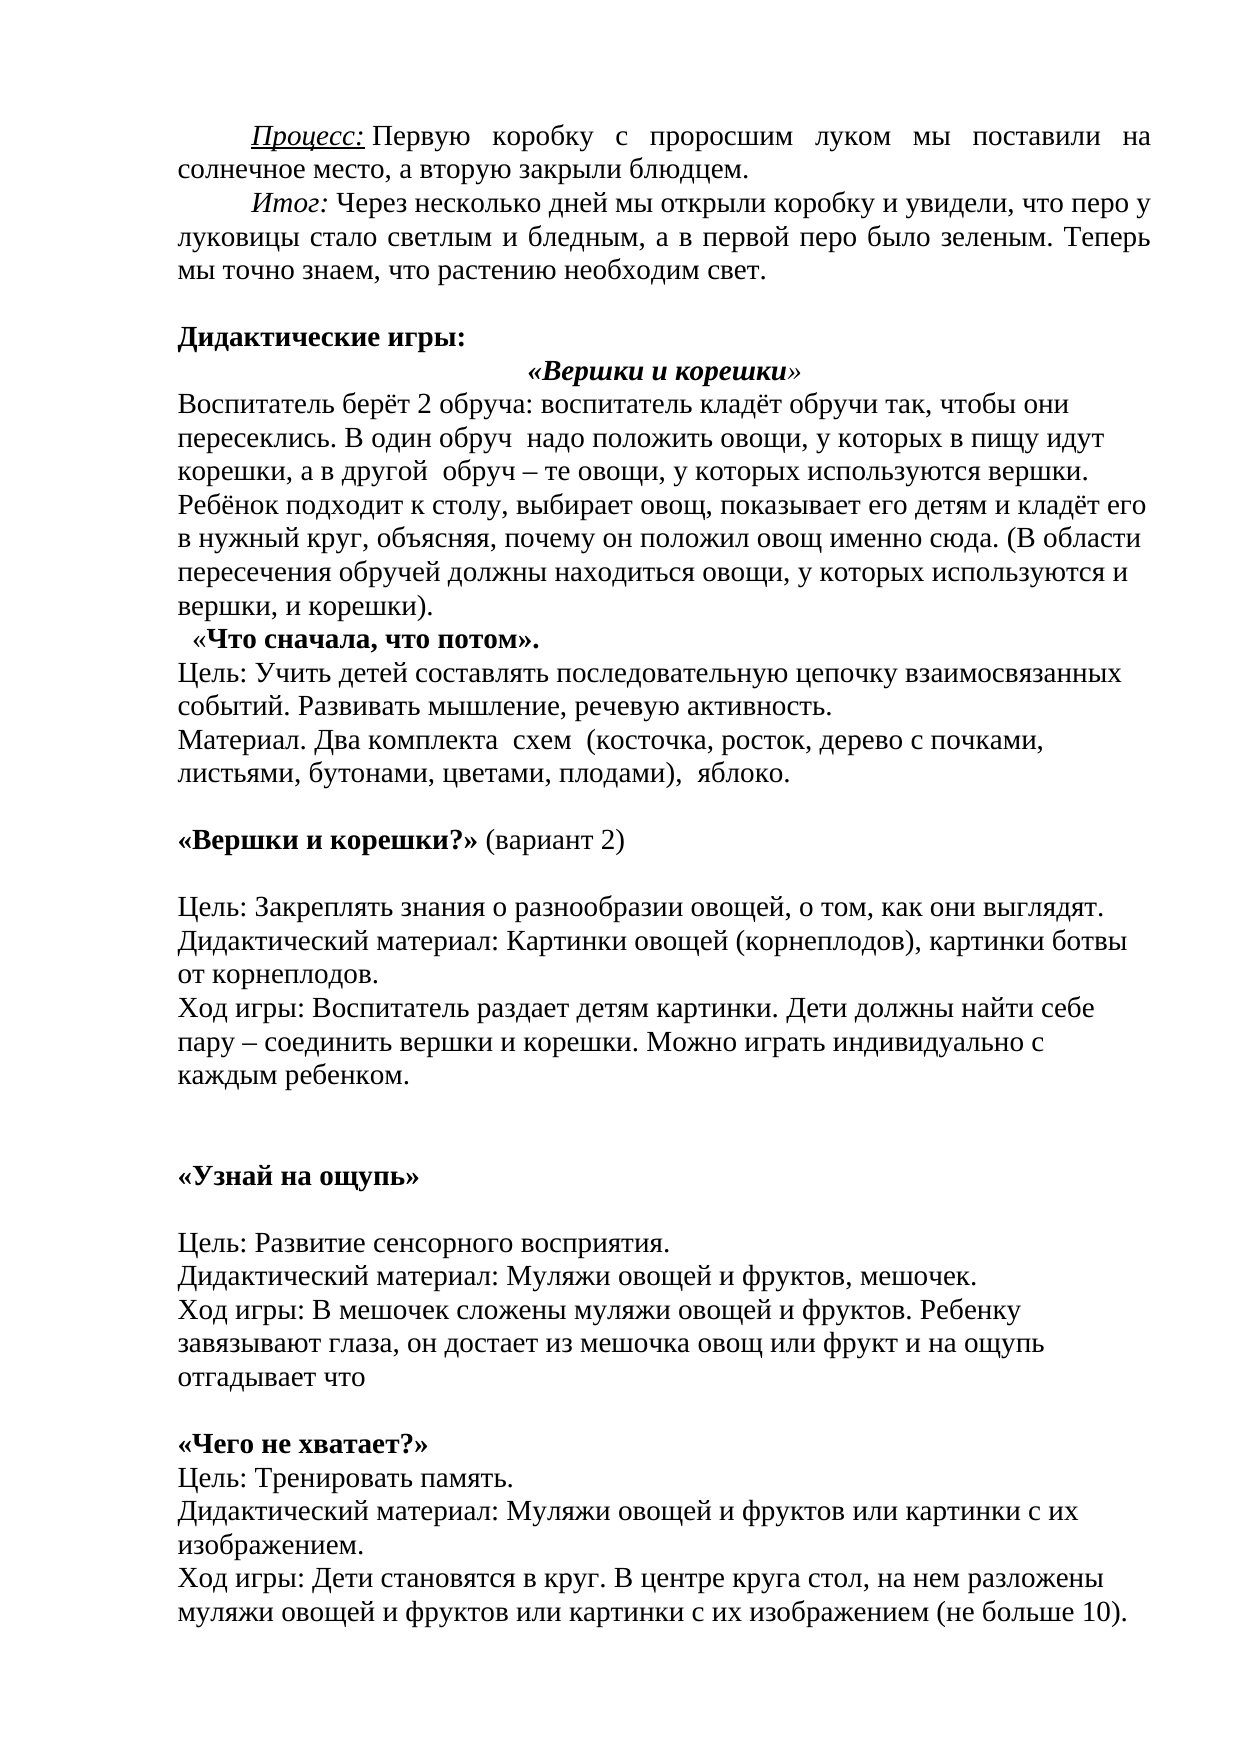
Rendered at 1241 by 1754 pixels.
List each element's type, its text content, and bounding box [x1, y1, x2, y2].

text Дидактический материал: Картинки овощей (корнеплодов), картинки ботвы от корнеплодов. [177, 923, 1152, 990]
text Дидактические игры: [177, 319, 1152, 353]
text «Вершки и корешки» [177, 353, 1152, 386]
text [177, 1560, 1152, 1627]
text Ход игры: В мешочек сложены муляжи овощей и фруктов. Ребенку завязывают глаза, он достает из мешочка овощ или фрукт и на ощупь отгадывает что [177, 1292, 1152, 1393]
text Цель: Тренировать память. [177, 1460, 1152, 1493]
text Цель: Учить детей составлять последовательную цепочку взаимосвязанных событий. Развивать мышление, речевую активность. [177, 655, 1152, 722]
text Материал. Два комплекта схем (косточка, росток, дерево с почками, листьями, бутонами, цветами, плодами), яблоко. [177, 722, 1152, 789]
text «Вершки и корешки?» (вариант 2) [177, 822, 1152, 856]
text Итог: Через несколько дней мы открыли коробку и увидели, что перо у луковицы стало светлым и бледным, а в первой перо было зеленым. Теперь мы точно знаем, что растению необходим свет. [177, 185, 1152, 286]
text «Узнай на ощупь» [177, 1158, 1152, 1191]
text Процесс: Первую коробку с проросшим луком мы поставили на солнечное место, а вторую закрыли блюдцем. [177, 118, 1152, 185]
text Воспитатель берёт 2 обруча: воспитатель кладёт обручи так, чтобы они пересеклись. В один обруч надо положить овощи, у которых в пищу идут корешки, а в другой обруч – те овощи, у которых используются вершки. Ребёнок подходит к столу, выбирает овощ, показывает его детям и кладёт его в нужный круг, объясняя, почему он положил овощ именно сюда. (В области пересечения обручей должны находиться овощи, у которых используются и вершки, и корешки). [177, 386, 1152, 621]
text Ход игры: Воспитатель раздает детям картинки. Дети должны найти себе пару – соединить вершки и корешки. Можно играть индивидуально с каждым ребенком. [177, 990, 1152, 1091]
text «Что сначала, что потом». [177, 621, 1152, 655]
text «Чего не хватает?» [177, 1426, 1152, 1460]
text Цель: Развитие сенсорного восприятия. [177, 1225, 1152, 1258]
text Дидактический материал: Муляжи овощей и фруктов или картинки с их изображением. [177, 1493, 1152, 1560]
text Дидактический материал: Муляжи овощей и фруктов, мешочек. [177, 1258, 1152, 1292]
text Цель: Закреплять знания о разнообразии овощей, о том, как они выглядят. [177, 889, 1152, 923]
